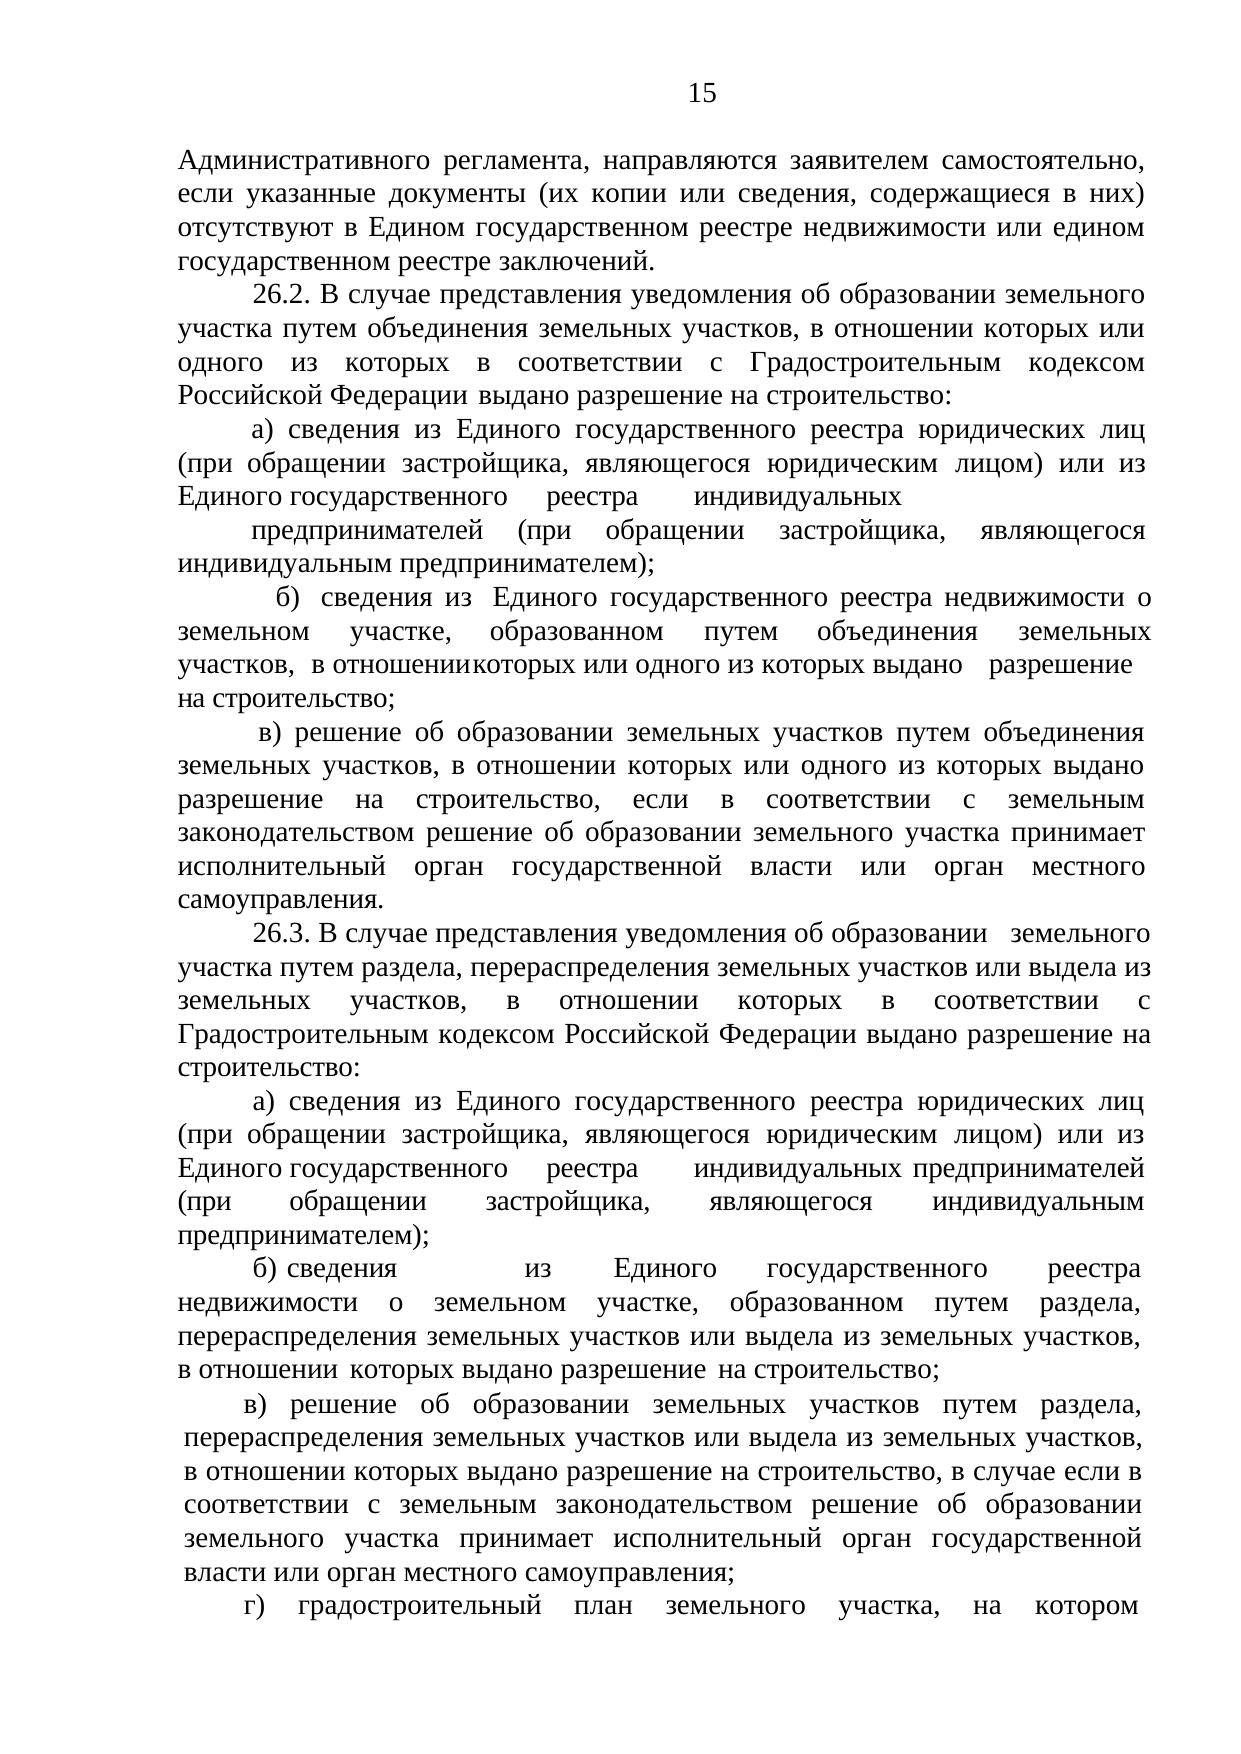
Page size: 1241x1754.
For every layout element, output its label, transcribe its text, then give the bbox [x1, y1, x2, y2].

text в) решение об образовании земельных участков путем объединения земельных участков, в отношении которых или одного из которых выдано разрешение на строительство, если в соответствии с земельным законодательством решение об образовании земельного участка принимает исполнительный орган государственной власти или орган местного самоуправления. [177, 714, 1146, 915]
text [177, 142, 1146, 276]
text б) сведения из Единого государственного реестра недвижимости о земельном участке, образованном путем раздела, перераспределения земельных участков или выдела из земельных участков, в отношении которых выдано разрешение на строительство; [177, 1251, 1141, 1385]
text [183, 1587, 1139, 1621]
text 26.2. В случае представления уведомления об образовании земельного участка путем объединения земельных участков, в отношении которых или одного из которых в соответствии с Градостроительным кодексом Российской Федерации выдано разрешение на строительство: [177, 277, 1146, 411]
text б) сведения из Единого государственного реестра недвижимости о земельном участке, образованном путем объединения земельных участков, в отношении которых или одного из которых выдано разрешение на строительство; [177, 579, 1152, 713]
text 26.3. В случае представления уведомления об образовании земельного участка путем раздела, перераспределения земельных участков или выдела из земельных участков, в отношении которых в соответствии с Градостроительным кодексом Российской Федерации выдано разрешение на строительство: [177, 915, 1152, 1083]
text в) решение об образовании земельных участков путем раздела, перераспределения земельных участков или выдела из земельных участков, в отношении которых выдано разрешение на строительство, в случае если в соответствии с земельным законодательством решение об образовании земельного участка принимает исполнительный орган государственной власти или орган местного самоуправления; [184, 1386, 1143, 1587]
